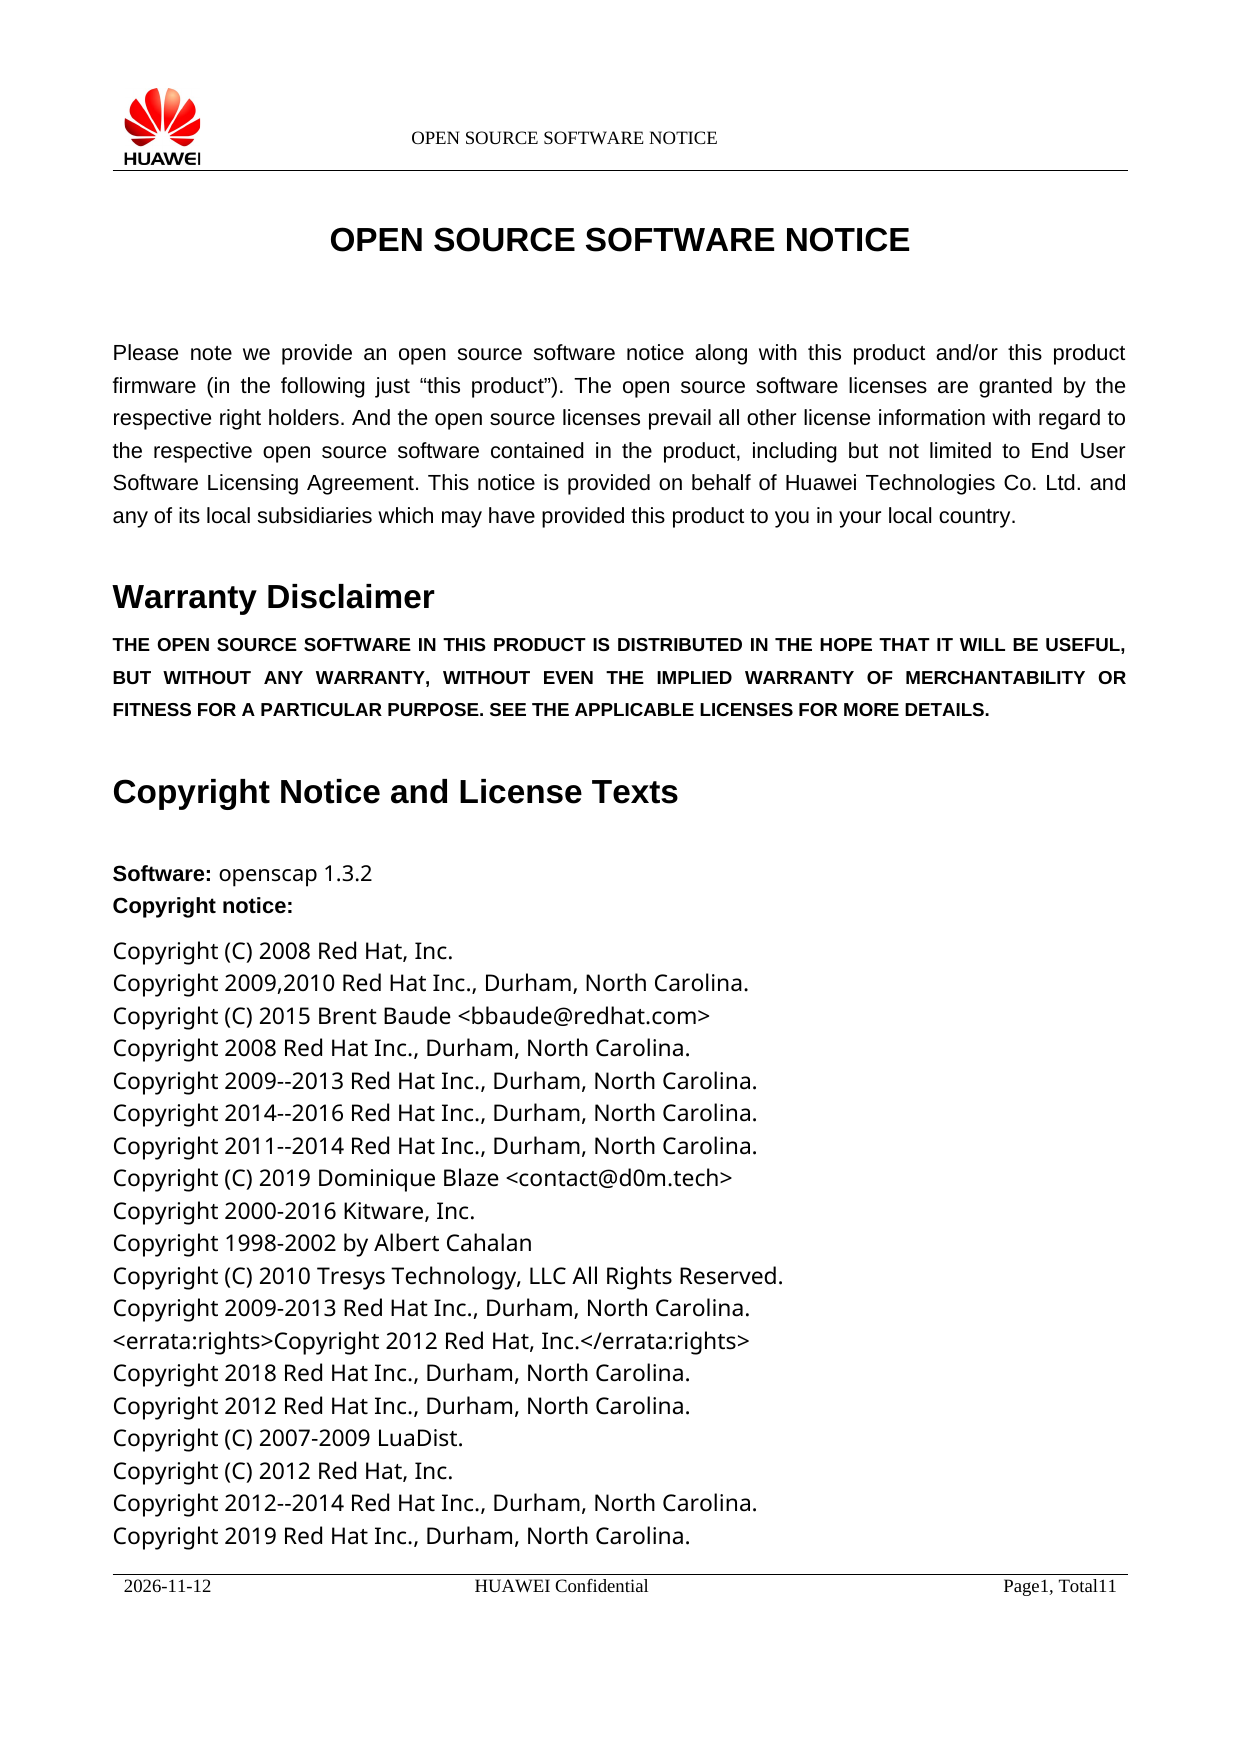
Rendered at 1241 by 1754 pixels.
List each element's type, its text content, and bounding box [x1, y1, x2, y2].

text Please note we provide an open source software notice along with this product and/or this product firmware (in the following just “this product”). The open source software licenses are granted by the respective right holders. And the open source licenses prevail all other license information with regard to the respective open source software contained in the product, including but not limited to End User Software Licensing Agreement. This notice is provided on behalf of Huawei Technologies Co. Ltd. and any of its local subsidiaries which may have provided this product to you in your local country. [112, 336, 1128, 531]
text Copyright Notice and License Texts [112, 759, 1128, 824]
picture [124, 88, 201, 165]
text Copyright notice: [112, 889, 1128, 921]
text Warranty Disclaimer [112, 564, 1128, 629]
text OPEN SOURCE SOFTWARE NOTICE [112, 206, 1128, 271]
title Software: openscap 1.3.2 [112, 856, 1128, 889]
text The open source software in this product is distributed in the hope that it will be useful, but WITHOUT ANY WARRANTY, without even the implied warranty of MERCHANTABILITY or FITNESS FOR A PARTICULAR PURPOSE. See the applicable licenses for more details. [112, 629, 1128, 726]
